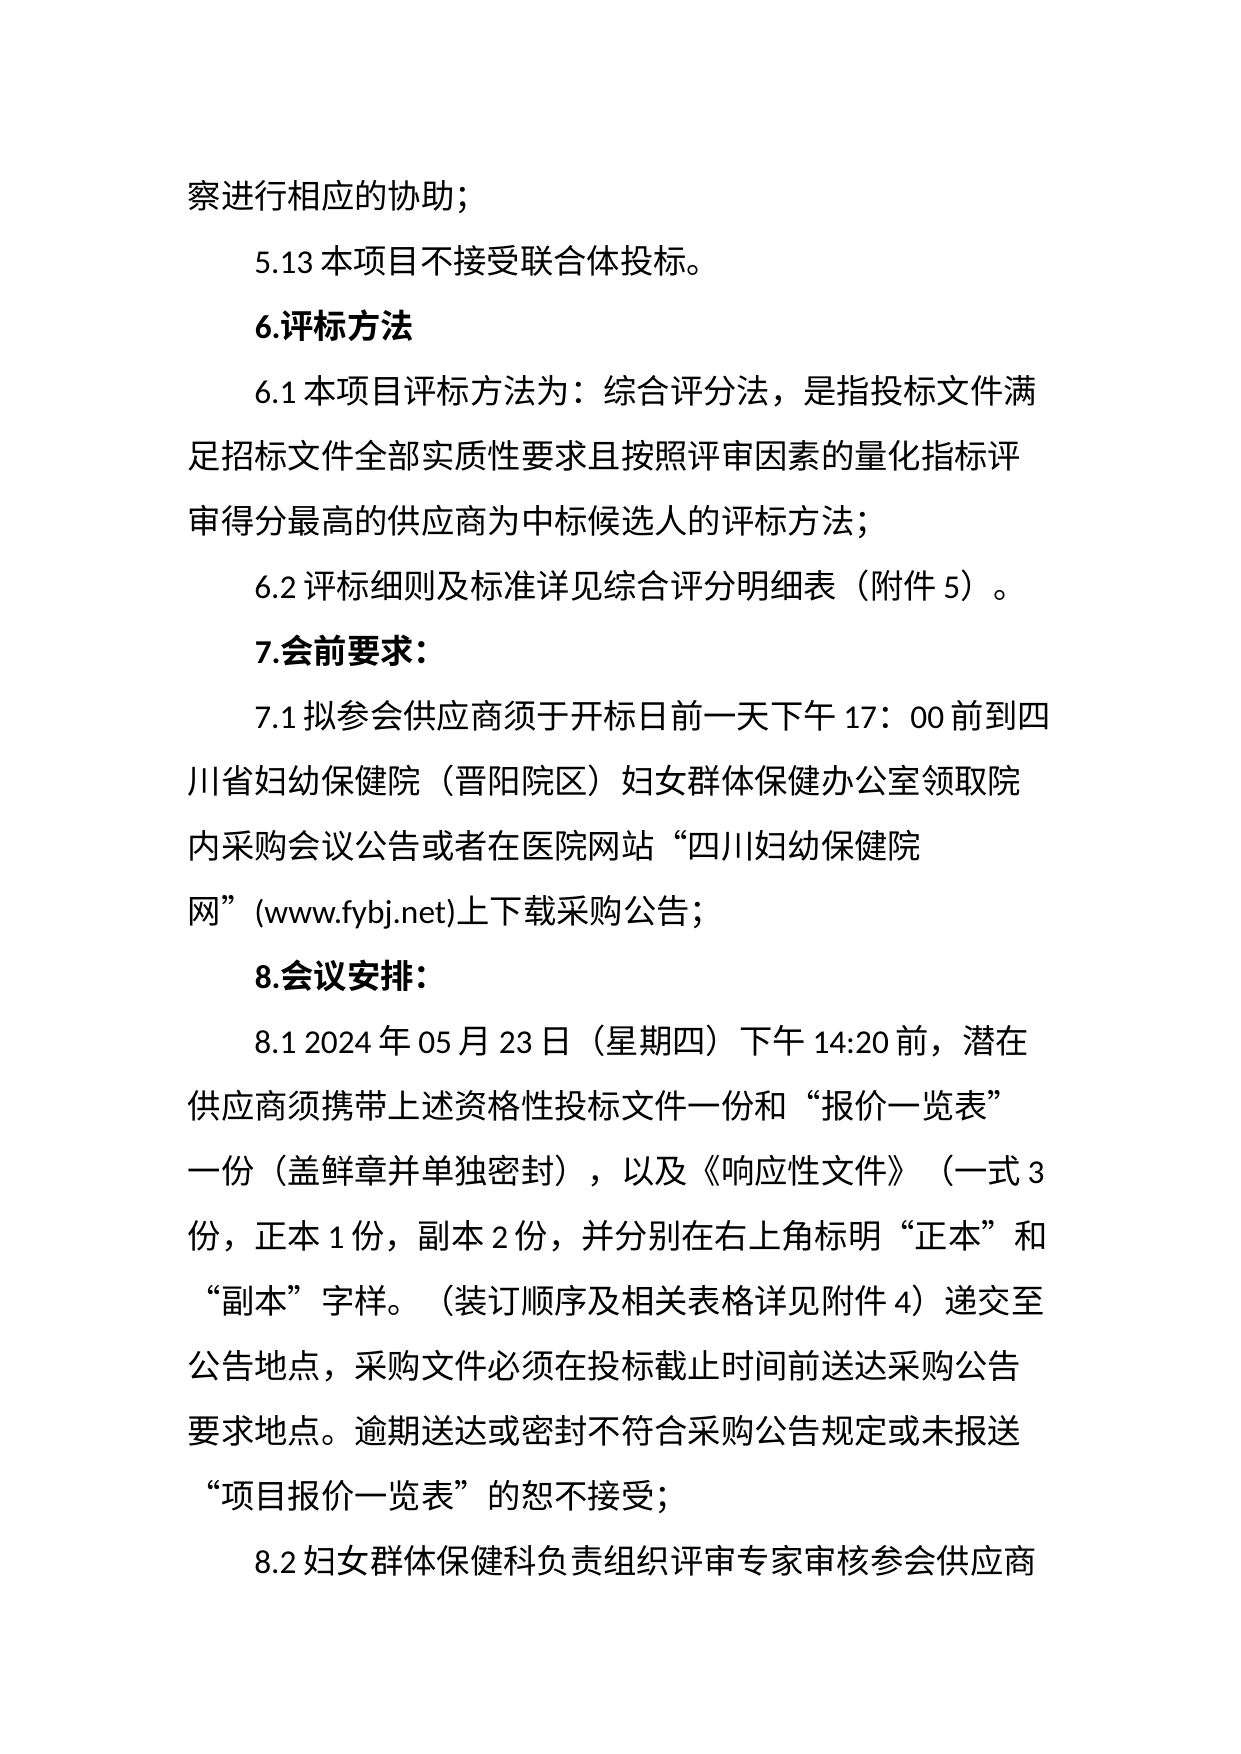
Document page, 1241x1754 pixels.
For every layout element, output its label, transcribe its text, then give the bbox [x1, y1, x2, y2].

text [187, 162, 1053, 227]
text 5.13本项目不接受联合体投标。 [187, 227, 1053, 292]
text 6.1本项目评标方法为：综合评分法，是指投标文件满足招标文件全部实质性要求且按照评审因素的量化指标评审得分最高的供应商为中标候选人的评标方法； [187, 357, 1053, 552]
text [187, 1527, 1053, 1592]
text 8.1 2024年05月23日（星期四）下午14:20前，潜在供应商须携带上述资格性投标文件一份和“报价一览表”一份（盖鲜章并单独密封），以及《响应性文件》（一式3份，正本1份，副本2份，并分别在右上角标明“正本”和“副本”字样。（装订顺序及相关表格详见附件4）递交至公告地点，采购文件必须在投标截止时间前送达采购公告要求地点。逾期送达或密封不符合采购公告规定或未报送“项目报价一览表”的恕不接受； [187, 1007, 1053, 1527]
text 6.2评标细则及标准详见综合评分明细表（附件5）。 [187, 552, 1053, 617]
text 7.会前要求： [187, 617, 1053, 682]
text 8.会议安排： [187, 942, 1053, 1007]
text 7.1拟参会供应商须于开标日前一天下午17：00前到四川省妇幼保健院（晋阳院区）妇女群体保健办公室领取院内采购会议公告或者在医院网站“四川妇幼保健院网”(www.fybj.net)上下载采购公告； [187, 682, 1053, 942]
text 6.评标方法 [187, 292, 1053, 357]
